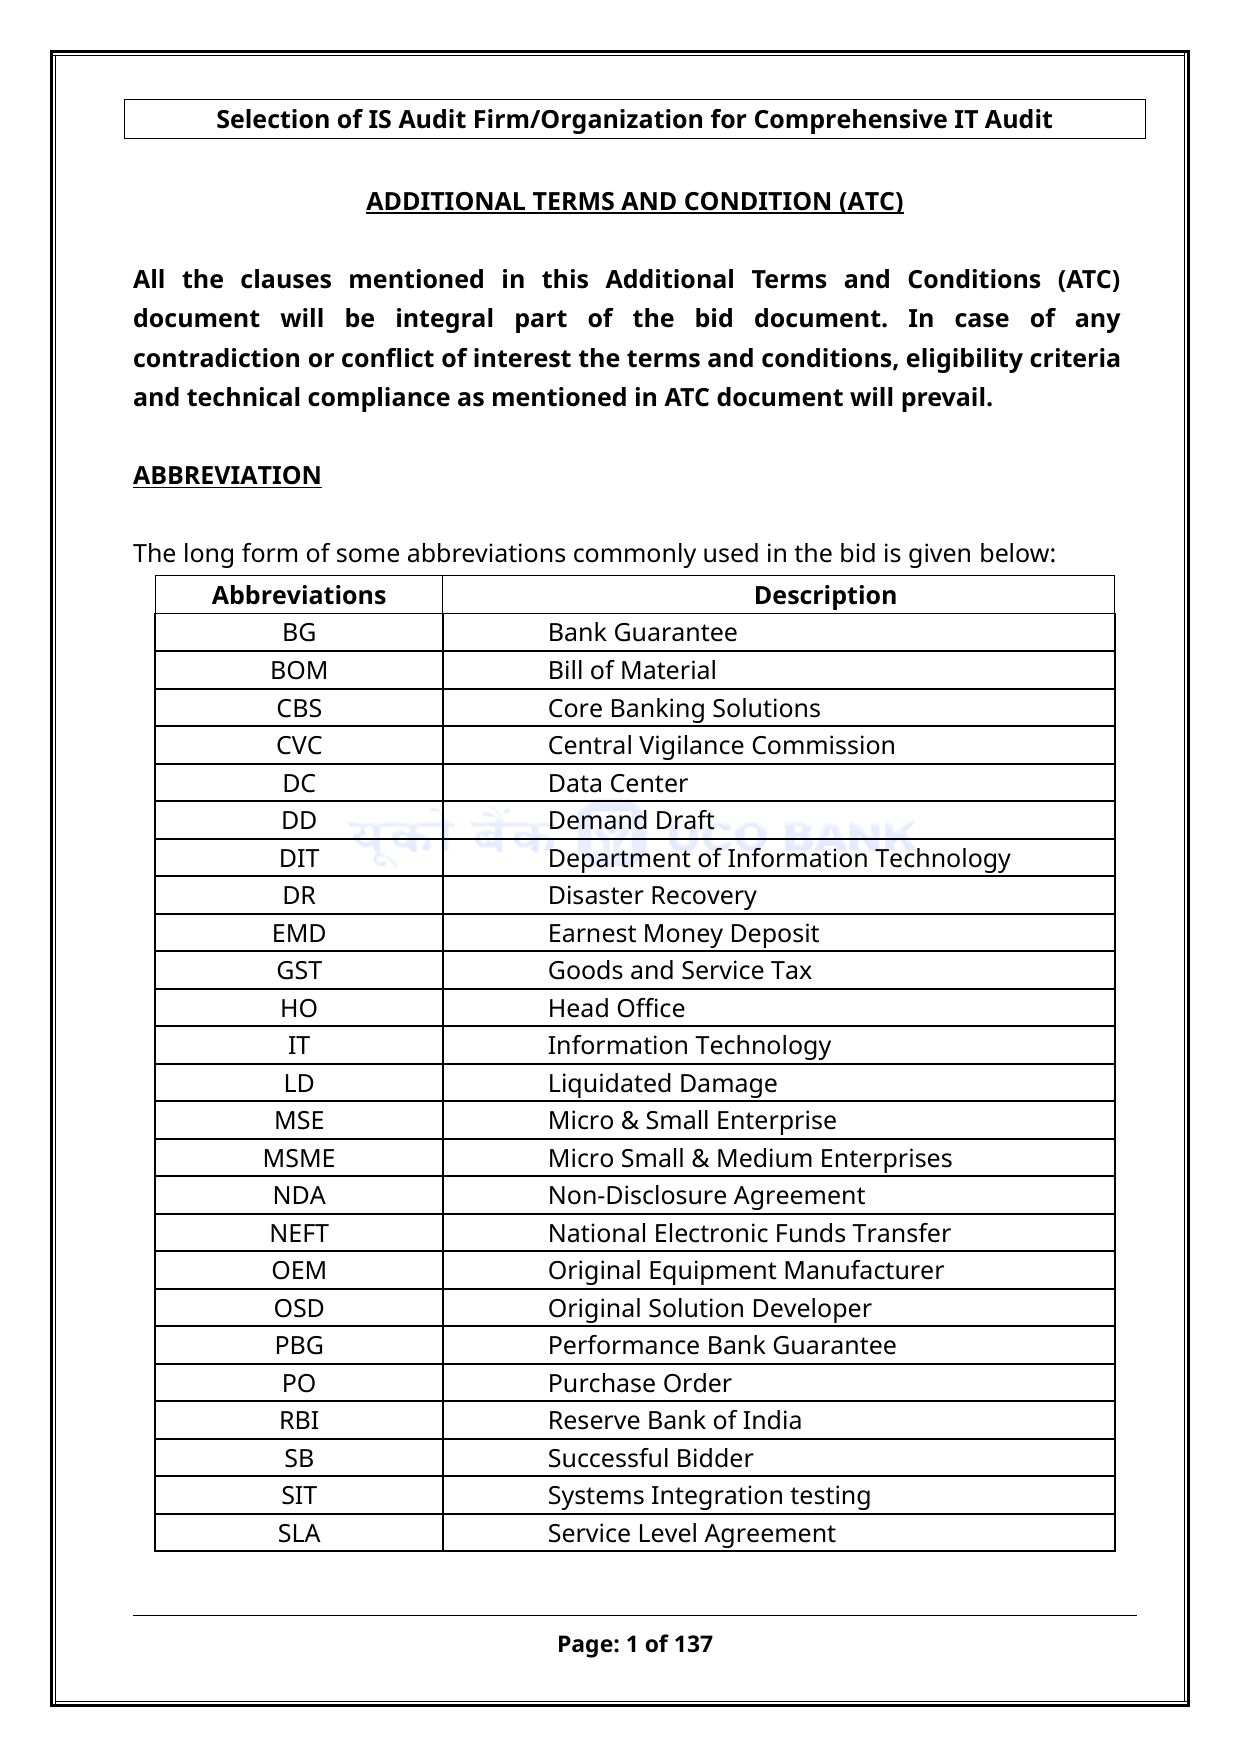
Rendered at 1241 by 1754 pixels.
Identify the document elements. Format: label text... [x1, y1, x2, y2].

table_cell Department of Information Technology [444, 840, 1114, 875]
table_cell PBG [156, 1327, 442, 1363]
table_cell DD [156, 802, 442, 838]
table_cell DR [156, 877, 442, 913]
table_cell NDA [156, 1177, 442, 1213]
table_cell BOM [156, 652, 442, 688]
text All the clauses mentioned in this Additional Terms and Conditions (ATC) document will be integral part of the bid document. In case of any contradiction or conflict of interest the terms and conditions, eligibility criteria and technical compliance as mentioned in ATC document will prevail. [133, 262, 1122, 413]
table_cell Service Level Agreement [444, 1515, 1114, 1550]
table_cell Reserve Bank of India [444, 1402, 1114, 1438]
table_cell Performance Bank Guarantee [444, 1327, 1114, 1363]
table_cell Bill of Material [444, 652, 1114, 688]
table_cell NEFT [156, 1215, 442, 1250]
table_cell DC [156, 765, 442, 800]
table_cell OSD [156, 1290, 442, 1325]
table_cell National Electronic Funds Transfer [444, 1215, 1114, 1250]
table_header Abbreviations [156, 576, 442, 613]
table_cell Bank Guarantee [444, 614, 1114, 650]
table_cell MSME [156, 1140, 442, 1175]
table_cell Liquidated Damage [444, 1065, 1114, 1100]
table_cell Data Center [444, 765, 1114, 800]
table_cell CBS [156, 690, 442, 725]
table_cell Original Solution Developer [444, 1290, 1114, 1325]
table_cell EMD [156, 915, 442, 950]
table_cell MSE [156, 1102, 442, 1138]
table_cell Disaster Recovery [444, 877, 1114, 913]
text Selection of IS Audit Firm/Organization for Comprehensive IT Audit [125, 100, 1145, 138]
table_cell Micro & Small Enterprise [444, 1102, 1114, 1138]
table_cell Central Vigilance Commission [444, 727, 1114, 763]
table_cell LD [156, 1065, 442, 1100]
text The long form of some abbreviations commonly used in the bid is given below: [133, 536, 1122, 570]
table_cell Successful Bidder [444, 1440, 1114, 1475]
table_cell Information Technology [444, 1027, 1114, 1063]
table_cell SB [156, 1440, 442, 1475]
table_cell BG [156, 614, 442, 650]
table_cell GST [156, 952, 442, 988]
text ADDITIONAL TERMS AND CONDITION (ATC) [133, 183, 1137, 218]
table_cell Purchase Order [444, 1365, 1114, 1400]
table_cell HO [156, 990, 442, 1025]
table_cell Earnest Money Deposit [444, 915, 1114, 950]
table_cell OEM [156, 1252, 442, 1288]
table_cell DIT [156, 840, 442, 875]
table_cell Micro Small & Medium Enterprises [444, 1140, 1114, 1175]
table_cell RBI [156, 1402, 442, 1438]
table_cell Non-Disclosure Agreement [444, 1177, 1114, 1213]
table_cell Original Equipment Manufacturer [444, 1252, 1114, 1288]
table_cell SIT [156, 1477, 442, 1513]
table_cell Core Banking Solutions [444, 690, 1114, 725]
table_header Description [443, 576, 1114, 613]
table_cell Goods and Service Tax [444, 952, 1114, 988]
table_cell IT [156, 1027, 442, 1063]
table_cell Systems Integration testing [444, 1477, 1114, 1513]
table_cell Demand Draft [444, 802, 1114, 838]
table_cell CVC [156, 727, 442, 763]
list ABBREVIATION [133, 458, 1137, 492]
table_cell PO [156, 1365, 442, 1400]
table_cell SLA [156, 1515, 442, 1550]
table_cell Head Office [444, 990, 1114, 1025]
